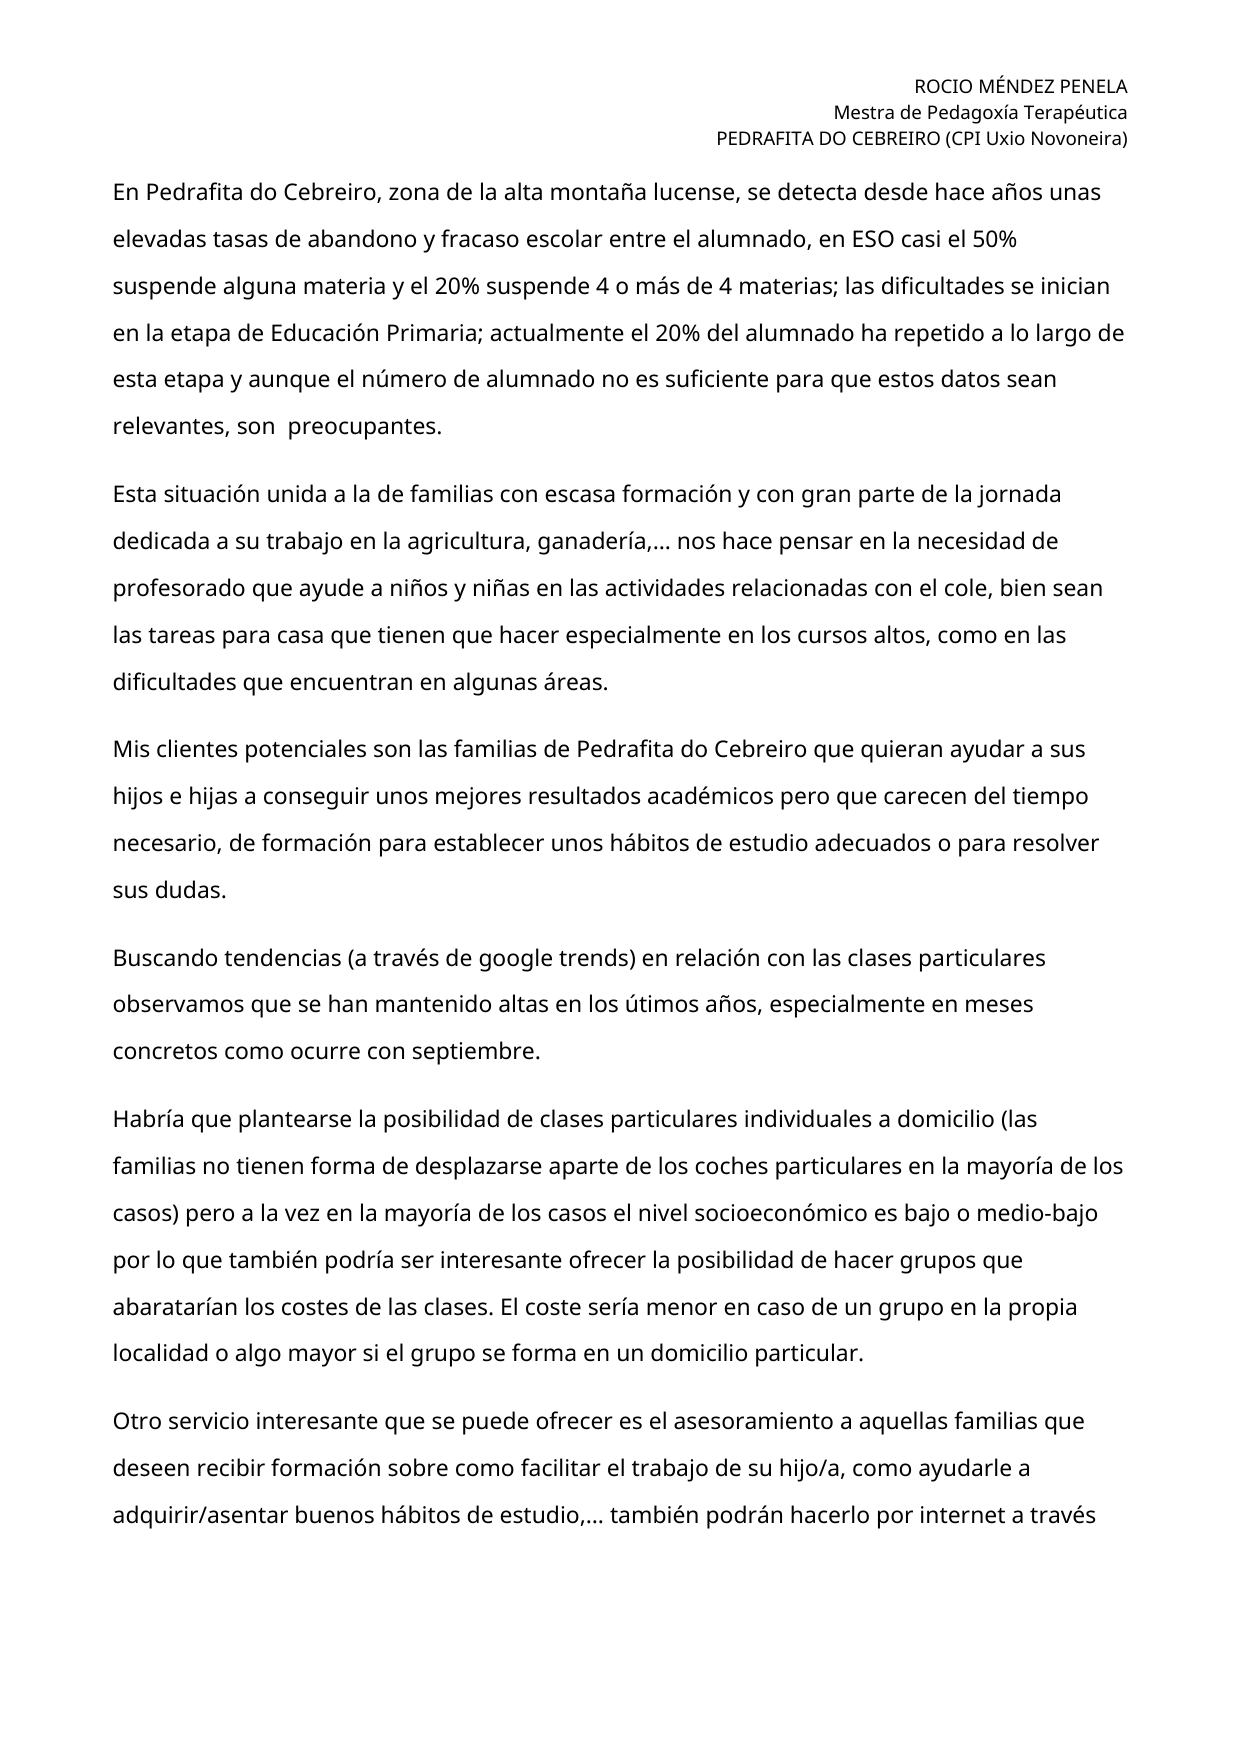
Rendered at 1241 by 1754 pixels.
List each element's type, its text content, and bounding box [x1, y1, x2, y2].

text Esta situación unida a la de familias con escasa formación y con gran parte de la jornada dedicada a su trabajo en la agricultura, ganadería,… nos hace pensar en la necesidad de profesorado que ayude a niños y niñas en las actividades relacionadas con el cole, bien sean las tareas para casa que tienen que hacer especialmente en los cursos altos, como en las dificultades que encuentran en algunas áreas. [112, 478, 1128, 697]
text Habría que plantearse la posibilidad de clases particulares individuales a domicilio (las familias no tienen forma de desplazarse aparte de los coches particulares en la mayoría de los casos) pero a la vez en la mayoría de los casos el nivel socioeconómico es bajo o medio-bajo por lo que también podría ser interesante ofrecer la posibilidad de hacer grupos que abaratarían los costes de las clases. El coste sería menor en caso de un grupo en la propia localidad o algo mayor si el grupo se forma en un domicilio particular. [112, 1103, 1128, 1368]
text Mis clientes potenciales son las familias de Pedrafita do Cebreiro que quieran ayudar a sus hijos e hijas a conseguir unos mejores resultados académicos pero que carecen del tiempo necesario, de formación para establecer unos hábitos de estudio adecuados o para resolver sus dudas. [112, 733, 1128, 905]
text Buscando tendencias (a través de google trends) en relación con las clases particulares observamos que se han mantenido altas en los útimos años, especialmente en meses concretos como ocurre con septiembre. [112, 941, 1128, 1066]
text En Pedrafita do Cebreiro, zona de la alta montaña lucense, se detecta desde hace años unas elevadas tasas de abandono y fracaso escolar entre el alumnado, en ESO casi el 50% suspende alguna materia y el 20% suspende 4 o más de 4 materias; las dificultades se inician en la etapa de Educación Primaria; actualmente el 20% del alumnado ha repetido a lo largo de esta etapa y aunque el número de alumnado no es suficiente para que estos datos sean relevantes, son preocupantes. [112, 176, 1128, 441]
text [112, 1405, 1128, 1530]
